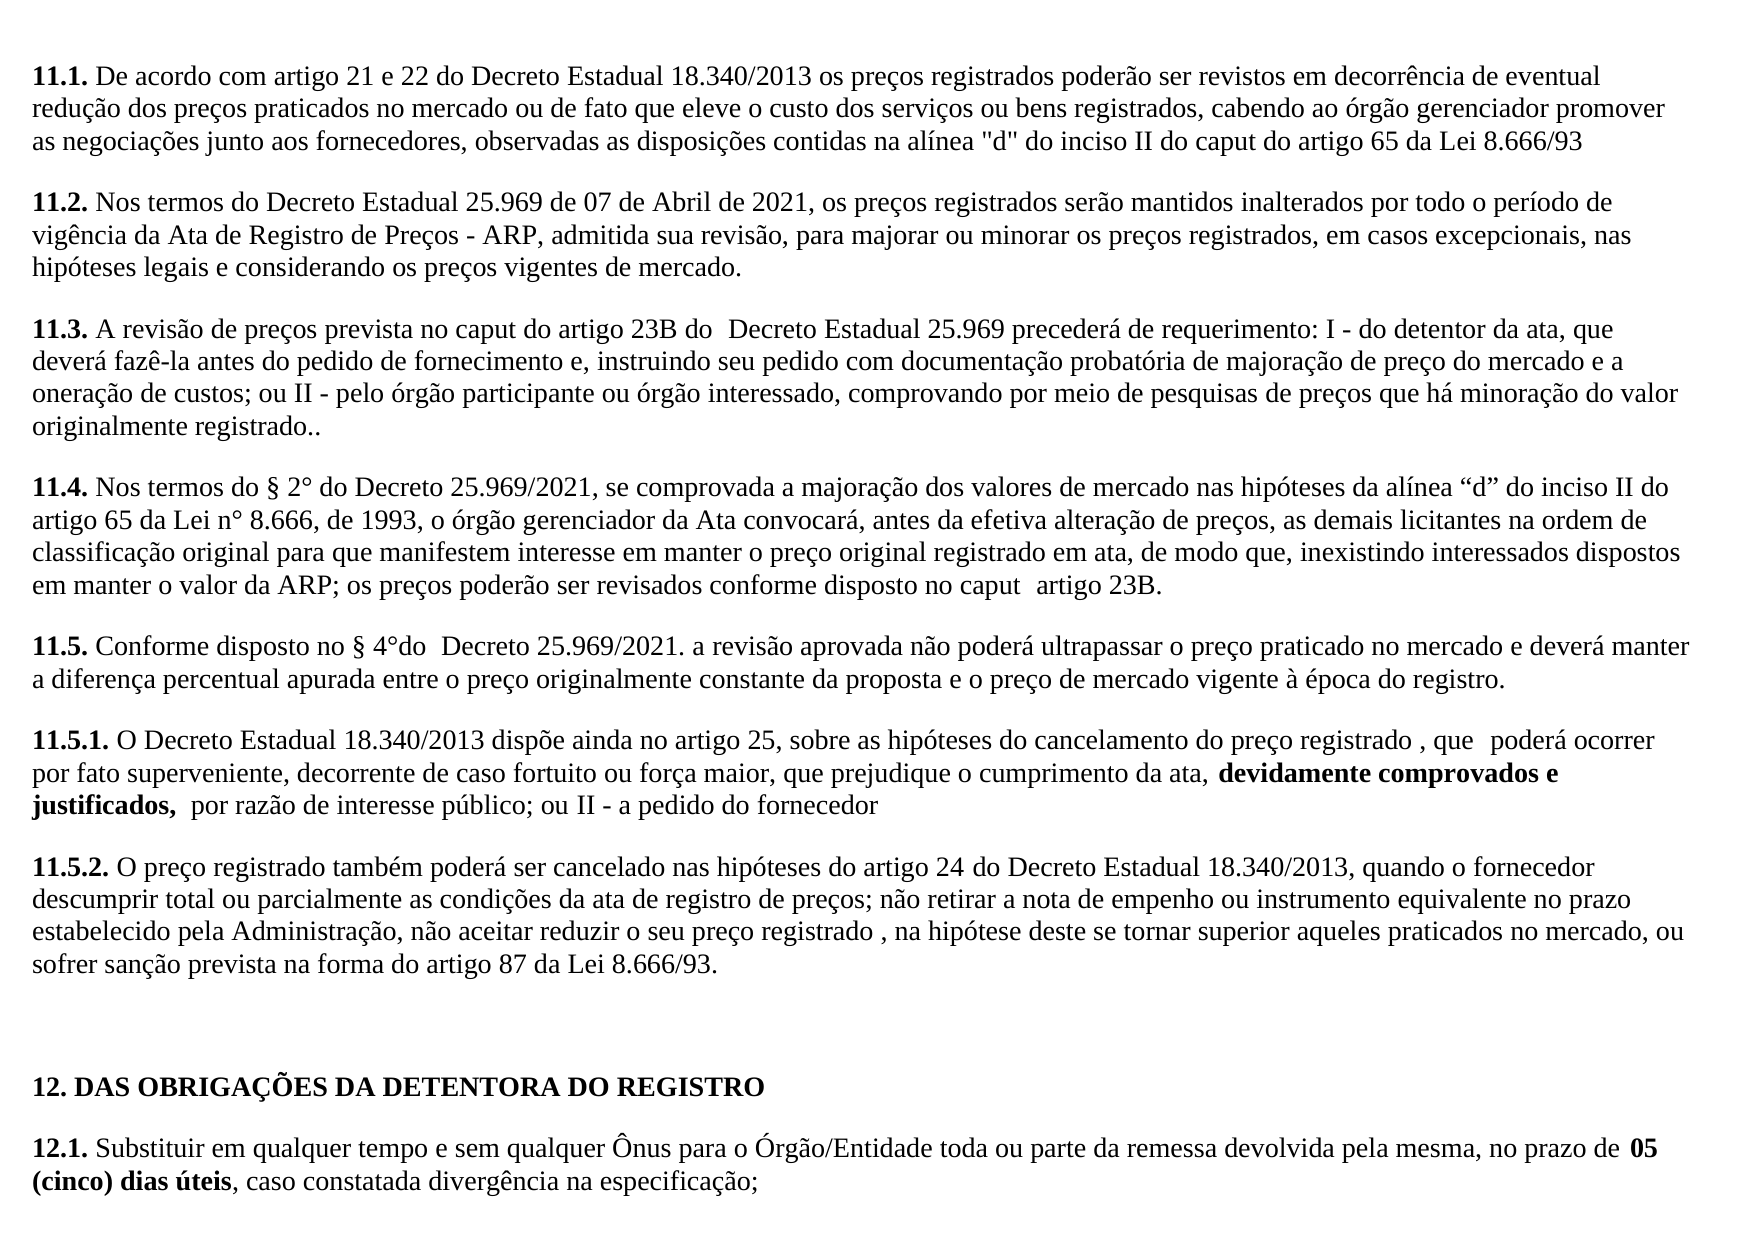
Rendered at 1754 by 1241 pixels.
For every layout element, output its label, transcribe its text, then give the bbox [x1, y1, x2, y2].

text 12. DAS OBRIGAÇÕES DA DETENTORA DO REGISTRO [32, 1070, 1695, 1102]
text 11.3. A revisão de preços prevista no caput do artigo 23B do Decreto Estadual 25.969 precederá de requerimento: I - do detentor da ata, que deverá fazê-la antes do pedido de fornecimento e, instruindo seu pedido com documentação probatória de majoração de preço do mercado e a oneração de custos; ou II - pelo órgão participante ou órgão interessado, comprovando por meio de pesquisas de preços que há minoração do valor originalmente registrado.. [32, 312, 1695, 441]
text 11.4. Nos termos do § 2° do Decreto 25.969/2021, se comprovada a majoração dos valores de mercado nas hipóteses da alínea “d” do inciso II do artigo 65 da Lei n° 8.666, de 1993, o órgão gerenciador da Ata convocará, antes da efetiva alteração de preços, as demais licitantes na ordem de classificação original para que manifestem interesse em manter o preço original registrado em ata, de modo que, inexistindo interessados dispostos em manter o valor da ARP; os preços poderão ser revisados conforme disposto no caput artigo 23B. [32, 471, 1695, 600]
text 11.5. Conforme disposto no § 4°do Decreto 25.969/2021. a revisão aprovada não poderá ultrapassar o preço praticado no mercado e deverá manter a diferença percentual apurada entre o preço originalmente constante da proposta e o preço de mercado vigente à época do registro. [32, 629, 1695, 694]
text 11.1. De acordo com artigo 21 e 22 do Decreto Estadual 18.340/2013 os preços registrados poderão ser revistos em decorrência de eventual redução dos preços praticados no mercado ou de fato que eleve o custo dos serviços ou bens registrados, cabendo ao órgão gerenciador promover as negociações junto aos fornecedores, observadas as disposições contidas na alínea "d" do inciso II do caput do artigo 65 da Lei 8.666/93 [32, 59, 1695, 156]
text 11.5.2. O preço registrado também poderá ser cancelado nas hipóteses do artigo 24 do Decreto Estadual 18.340/2013, quando o fornecedor descumprir total ou parcialmente as condições da ata de registro de preços; não retirar a nota de empenho ou instrumento equivalente no prazo estabelecido pela Administração, não aceitar reduzir o seu preço registrado , na hipótese deste se tornar superior aqueles praticados no mercado, ou sofrer sanção prevista na forma do artigo 87 da Lei 8.666/93. [32, 849, 1695, 979]
text 12.1. Substituir em qualquer tempo e sem qualquer Ônus para o Órgão/Entidade toda ou parte da remessa devolvida pela mesma, no prazo de 05 (cinco) dias úteis, caso constatada divergência na especificação; [32, 1131, 1695, 1196]
text 11.5.1. O Decreto Estadual 18.340/2013 dispõe ainda no artigo 25, sobre as hipóteses do cancelamento do preço registrado , que poderá ocorrer por fato superveniente, decorrente de caso fortuito ou força maior, que prejudique o cumprimento da ata, devidamente comprovados e justificados, por razão de interesse público; ou II - a pedido do fornecedor [32, 723, 1695, 820]
text 11.2. Nos termos do Decreto Estadual 25.969 de 07 de Abril de 2021, os preços registrados serão mantidos inalterados por todo o período de vigência da Ata de Registro de Preços - ARP, admitida sua revisão, para majorar ou minorar os preços registrados, em casos excepcionais, nas hipóteses legais e considerando os preços vigentes de mercado. [32, 185, 1695, 283]
